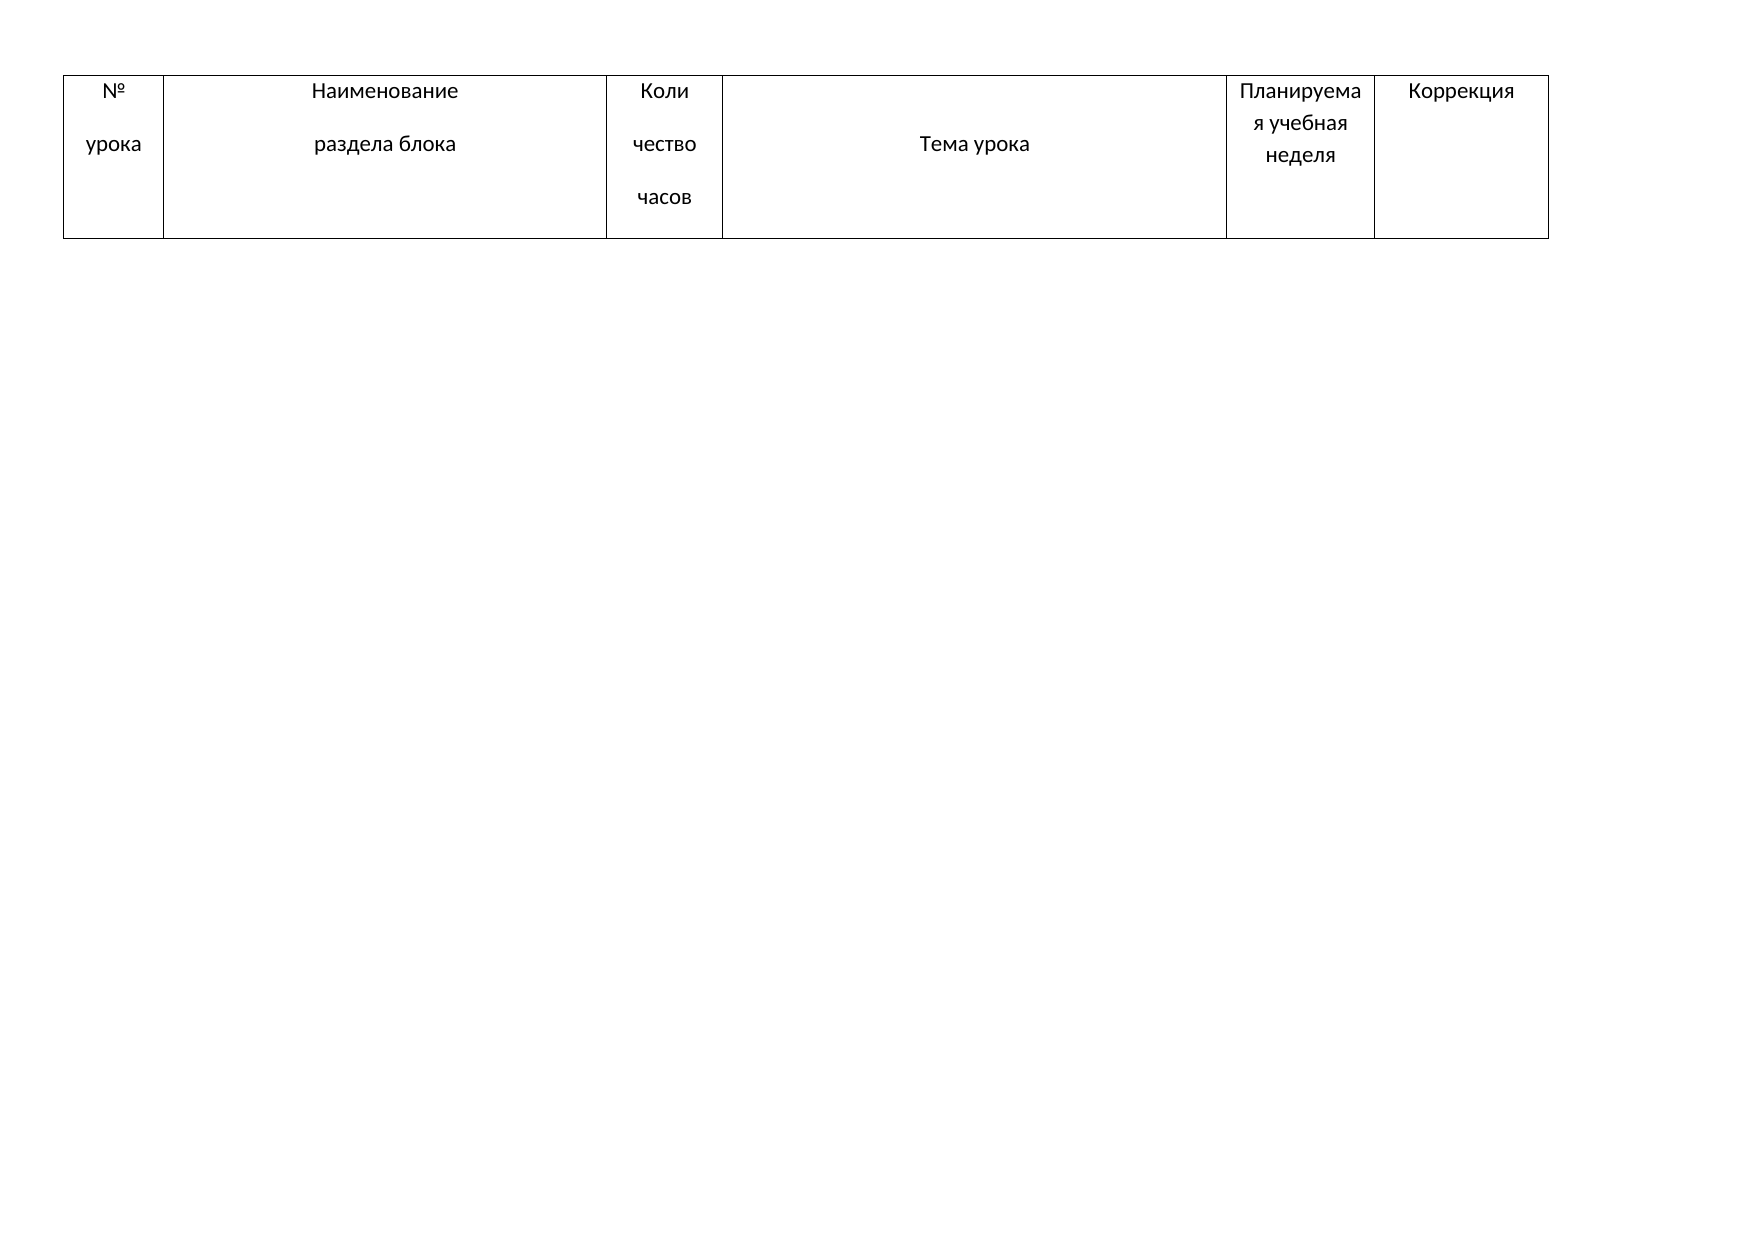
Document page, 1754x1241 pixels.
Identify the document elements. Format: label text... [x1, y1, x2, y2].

table_header Коррекция [1375, 76, 1548, 238]
table_header № урока [64, 76, 163, 238]
table_header Планируемая учебная неделя [1227, 76, 1374, 238]
table_header Коли чество часов [607, 76, 722, 238]
table_header Тема урока [723, 76, 1226, 238]
table_header Наименование раздела блока [164, 76, 606, 238]
